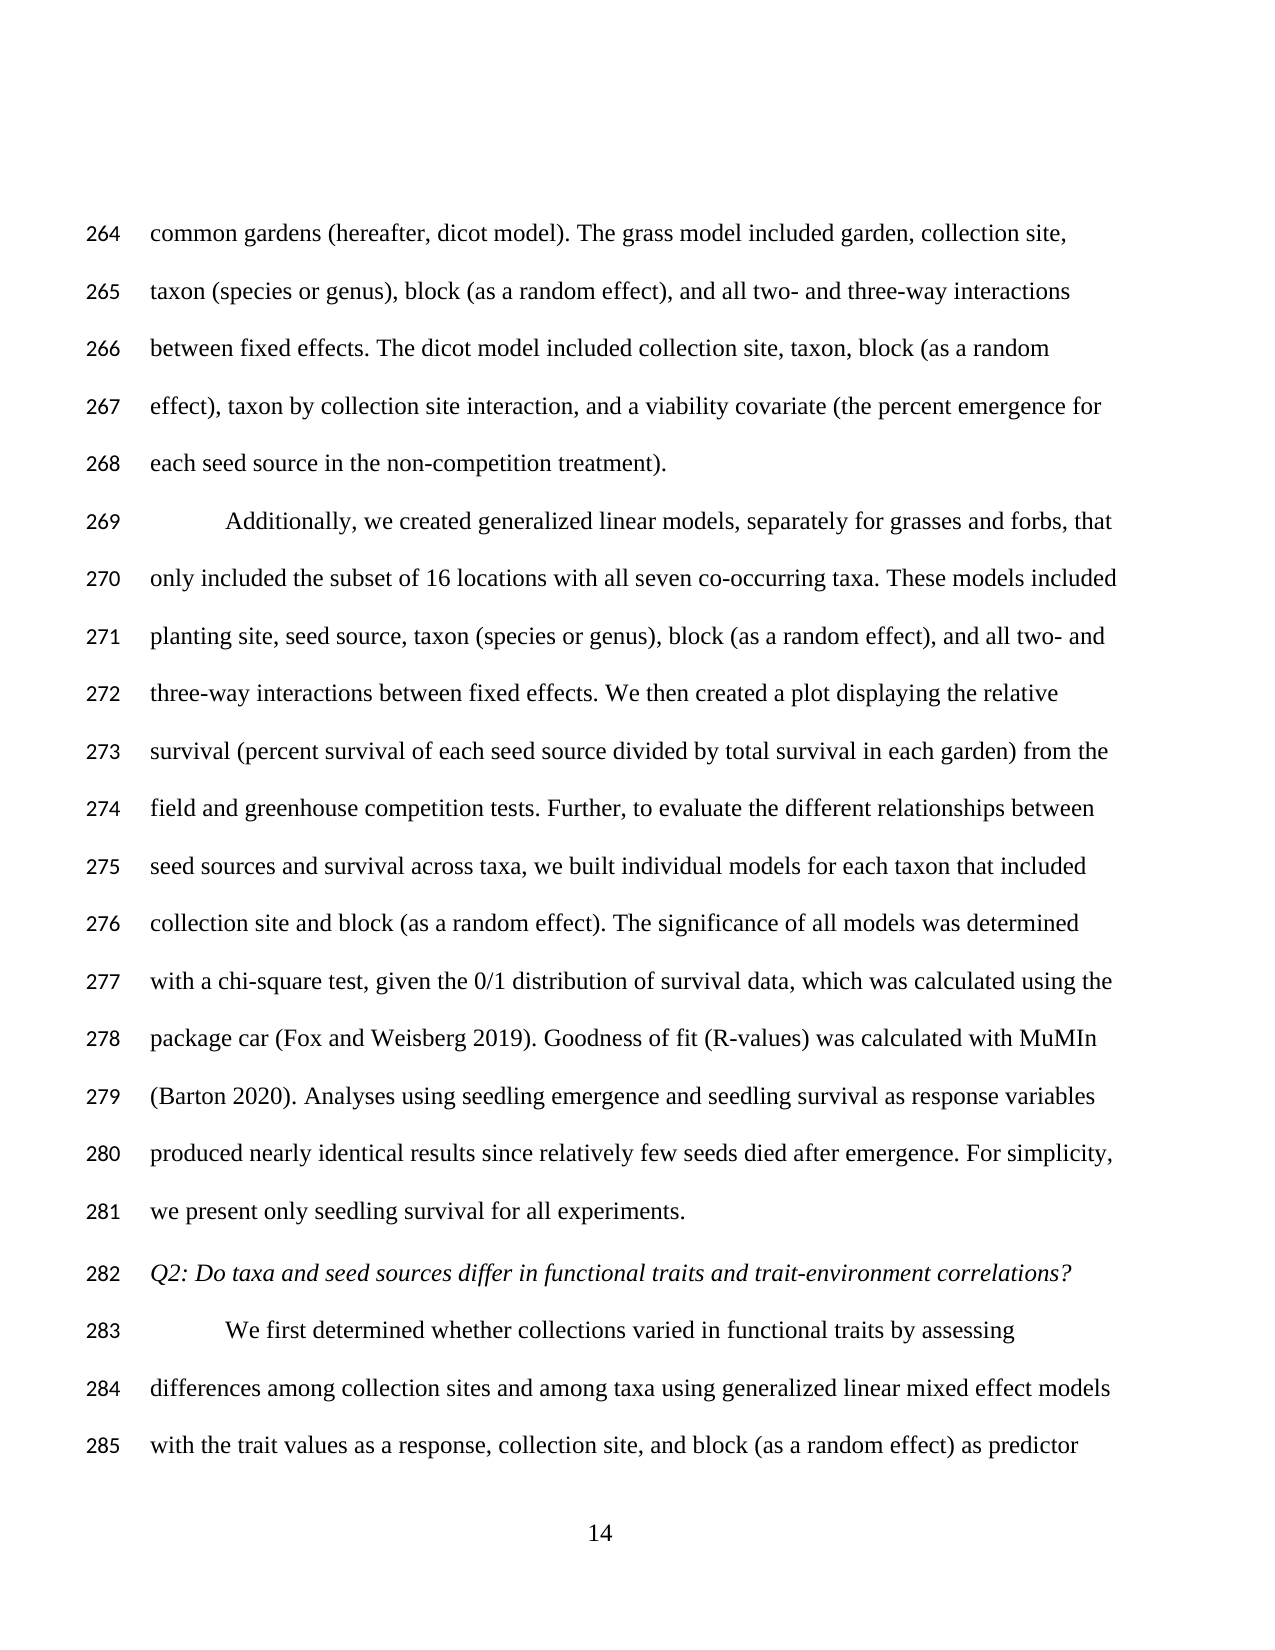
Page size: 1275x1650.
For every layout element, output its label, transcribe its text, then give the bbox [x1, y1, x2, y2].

text Additionally, we created generalized linear models, separately for grasses and forbs, that only included the subset of 16 locations with all seven co-occurring taxa. These models included planting site, seed source, taxon (species or genus), block (as a random effect), and all two- and three-way interactions between fixed effects. We then created a plot displaying the relative survival (percent survival of each seed source divided by total survival in each garden) from the field and greenhouse competition tests. Further, to evaluate the different relationships between seed sources and survival across taxa, we built individual models for each taxon that included collection site and block (as a random effect). The significance of all models was determined with a chi-square test, given the 0/1 distribution of survival data, which was calculated using the package car (Fox and Weisberg 2019). Goodness of fit (R-values) was calculated with MuMIn (Barton 2020). Analyses using seedling emergence and seedling survival as response variables produced nearly identical results since relatively few seeds died after emergence. For simplicity, we present only seedling survival for all experiments. [150, 506, 1125, 1225]
subtitle Q2: Do taxa and seed sources differ in functional traits and trait-environment correlations? [150, 1258, 1125, 1286]
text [150, 218, 1125, 477]
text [150, 1315, 1125, 1459]
